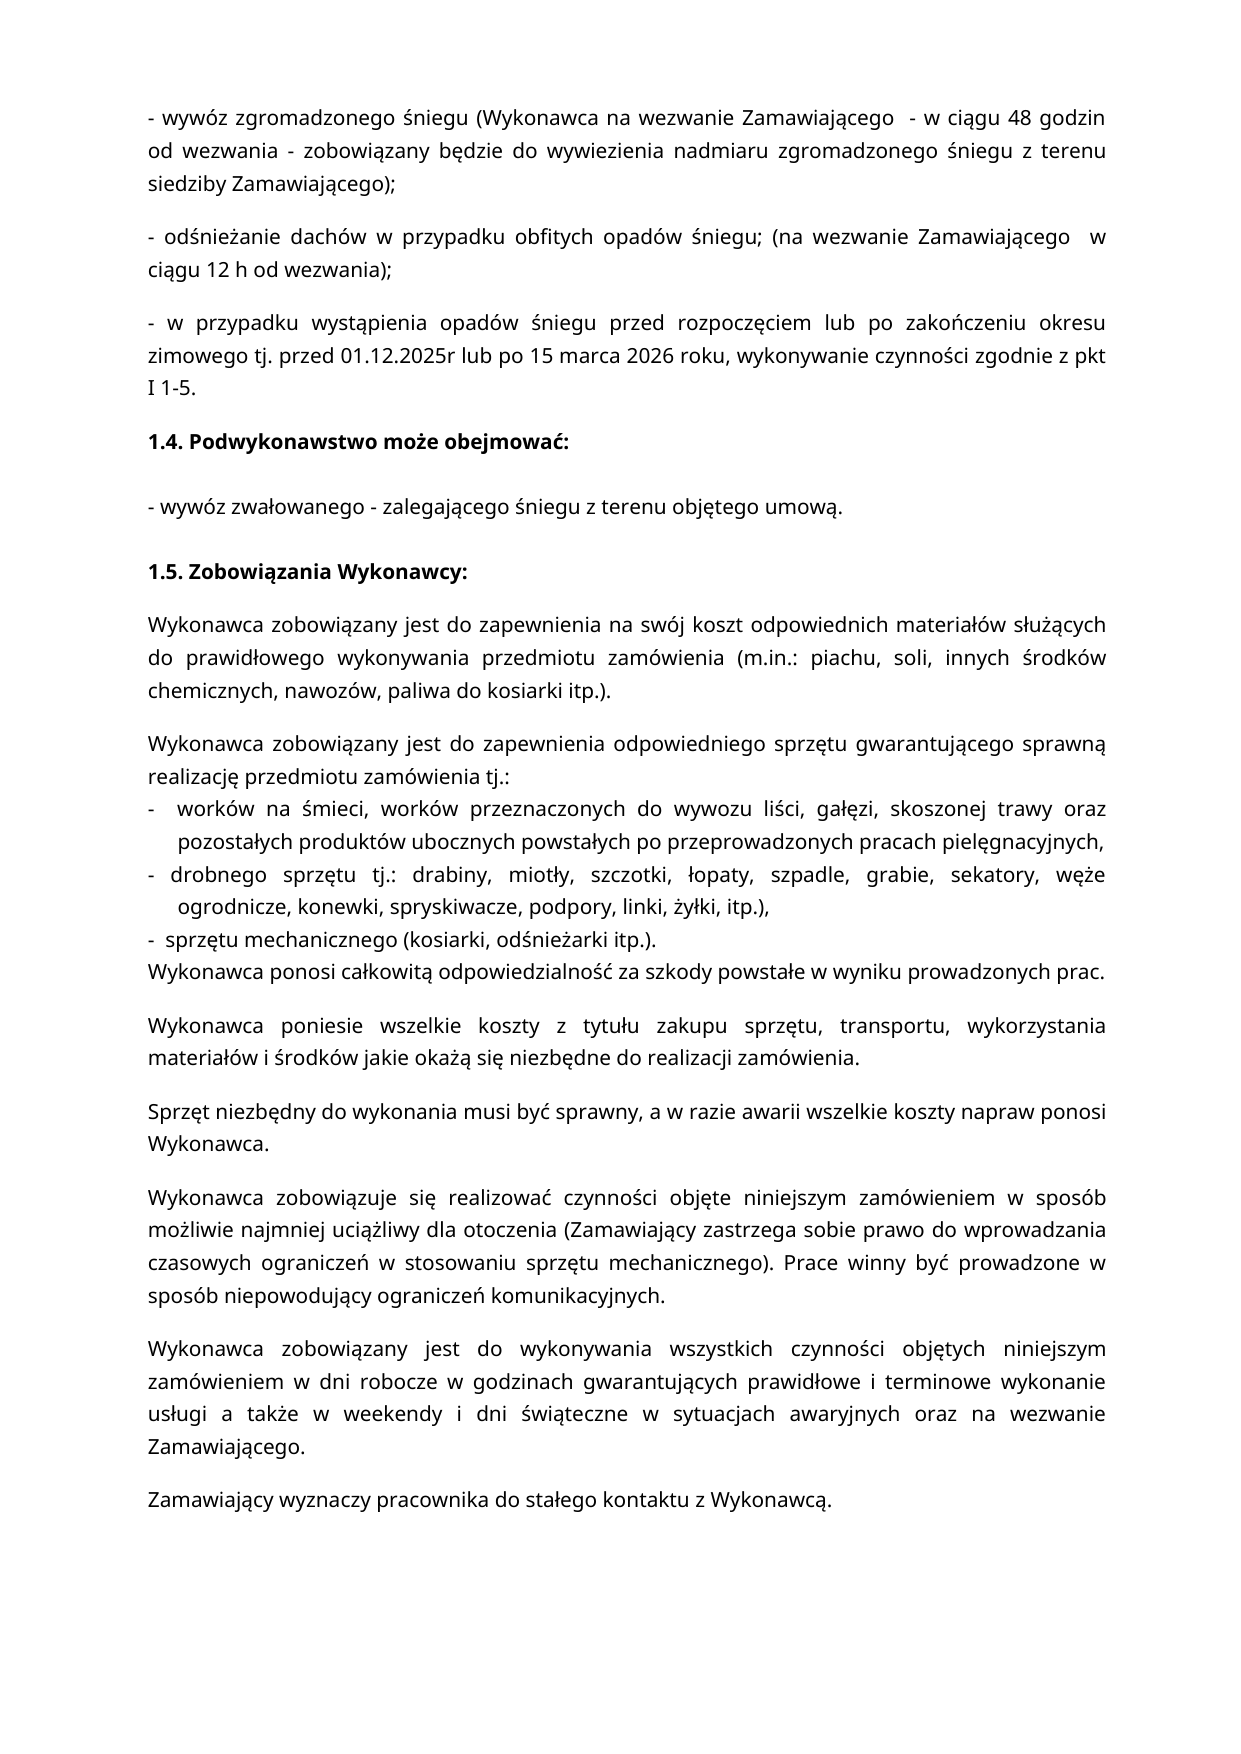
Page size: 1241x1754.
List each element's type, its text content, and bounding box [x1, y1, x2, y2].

text - odśnieżanie dachów w przypadku obfitych opadów śniegu; (na wezwanie Zamawiającego w ciągu 12 h od wezwania); [148, 222, 1107, 283]
text Zamawiający wyznaczy pracownika do stałego kontaktu z Wykonawcą. [148, 1486, 1107, 1514]
text - drobnego sprzętu tj.: drabiny, miotły, szczotki, łopaty, szpadle, grabie, sekatory, węże ogrodnicze, konewki, spryskiwacze, podpory, linki, żyłki, itp.), [148, 860, 1107, 921]
text 1.5. Zobowiązania Wykonawcy: [148, 557, 1107, 586]
text Wykonawca zobowiązuje się realizować czynności objęte niniejszym zamówieniem w sposób możliwie najmniej uciążliwy dla otoczenia (Zamawiający zastrzega sobie prawo do wprowadzania czasowych ograniczeń w stosowaniu sprzętu mechanicznego). Prace winny być prowadzone w sposób niepowodujący ograniczeń komunikacyjnych. [148, 1183, 1107, 1309]
text Wykonawca ponosi całkowitą odpowiedzialność za szkody powstałe w wyniku prowadzonych prac. [148, 957, 1107, 986]
text - wywóz zgromadzonego śniegu (Wykonawca na wezwanie Zamawiającego - w ciągu 48 godzin od wezwania - zobowiązany będzie do wywiezienia nadmiaru zgromadzonego śniegu z terenu siedziby Zamawiającego); [148, 103, 1107, 197]
text - sprzętu mechanicznego (kosiarki, odśnieżarki itp.). [148, 925, 1107, 953]
text Sprzęt niezbędny do wykonania musi być sprawny, a w razie awarii wszelkie koszty napraw ponosi Wykonawca. [148, 1097, 1107, 1158]
text 1.4. Podwykonawstwo może obejmować: [148, 427, 1107, 455]
text - w przypadku wystąpienia opadów śniegu przed rozpoczęciem lub po zakończeniu okresu zimowego tj. przed 01.12.2025r lub po 15 marca 2026 roku, wykonywanie czynności zgodnie z pkt I 1-5. [148, 308, 1107, 402]
text Wykonawca zobowiązany jest do wykonywania wszystkich czynności objętych niniejszym zamówieniem w dni robocze w godzinach gwarantujących prawidłowe i terminowe wykonanie usługi a także w weekendy i dni świąteczne w sytuacjach awaryjnych oraz na wezwanie Zamawiającego. [148, 1334, 1107, 1461]
text - wywóz zwałowanego - zalegającego śniegu z terenu objętego umową. [148, 492, 1107, 520]
text Wykonawca zobowiązany jest do zapewnienia na swój koszt odpowiednich materiałów służących do prawidłowego wykonywania przedmiotu zamówienia (m.in.: piachu, soli, innych środków chemicznych, nawozów, paliwa do kosiarki itp.). [148, 611, 1107, 704]
text Wykonawca zobowiązany jest do zapewnienia odpowiedniego sprzętu gwarantującego sprawną realizację przedmiotu zamówienia tj.: [148, 729, 1107, 790]
text Wykonawca poniesie wszelkie koszty z tytułu zakupu sprzętu, transportu, wykorzystania materiałów i środków jakie okażą się niezbędne do realizacji zamówienia. [148, 1011, 1107, 1072]
text - worków na śmieci, worków przeznaczonych do wywozu liści, gałęzi, skoszonej trawy oraz pozostałych produktów ubocznych powstałych po przeprowadzonych pracach pielęgnacyjnych, [148, 794, 1107, 856]
